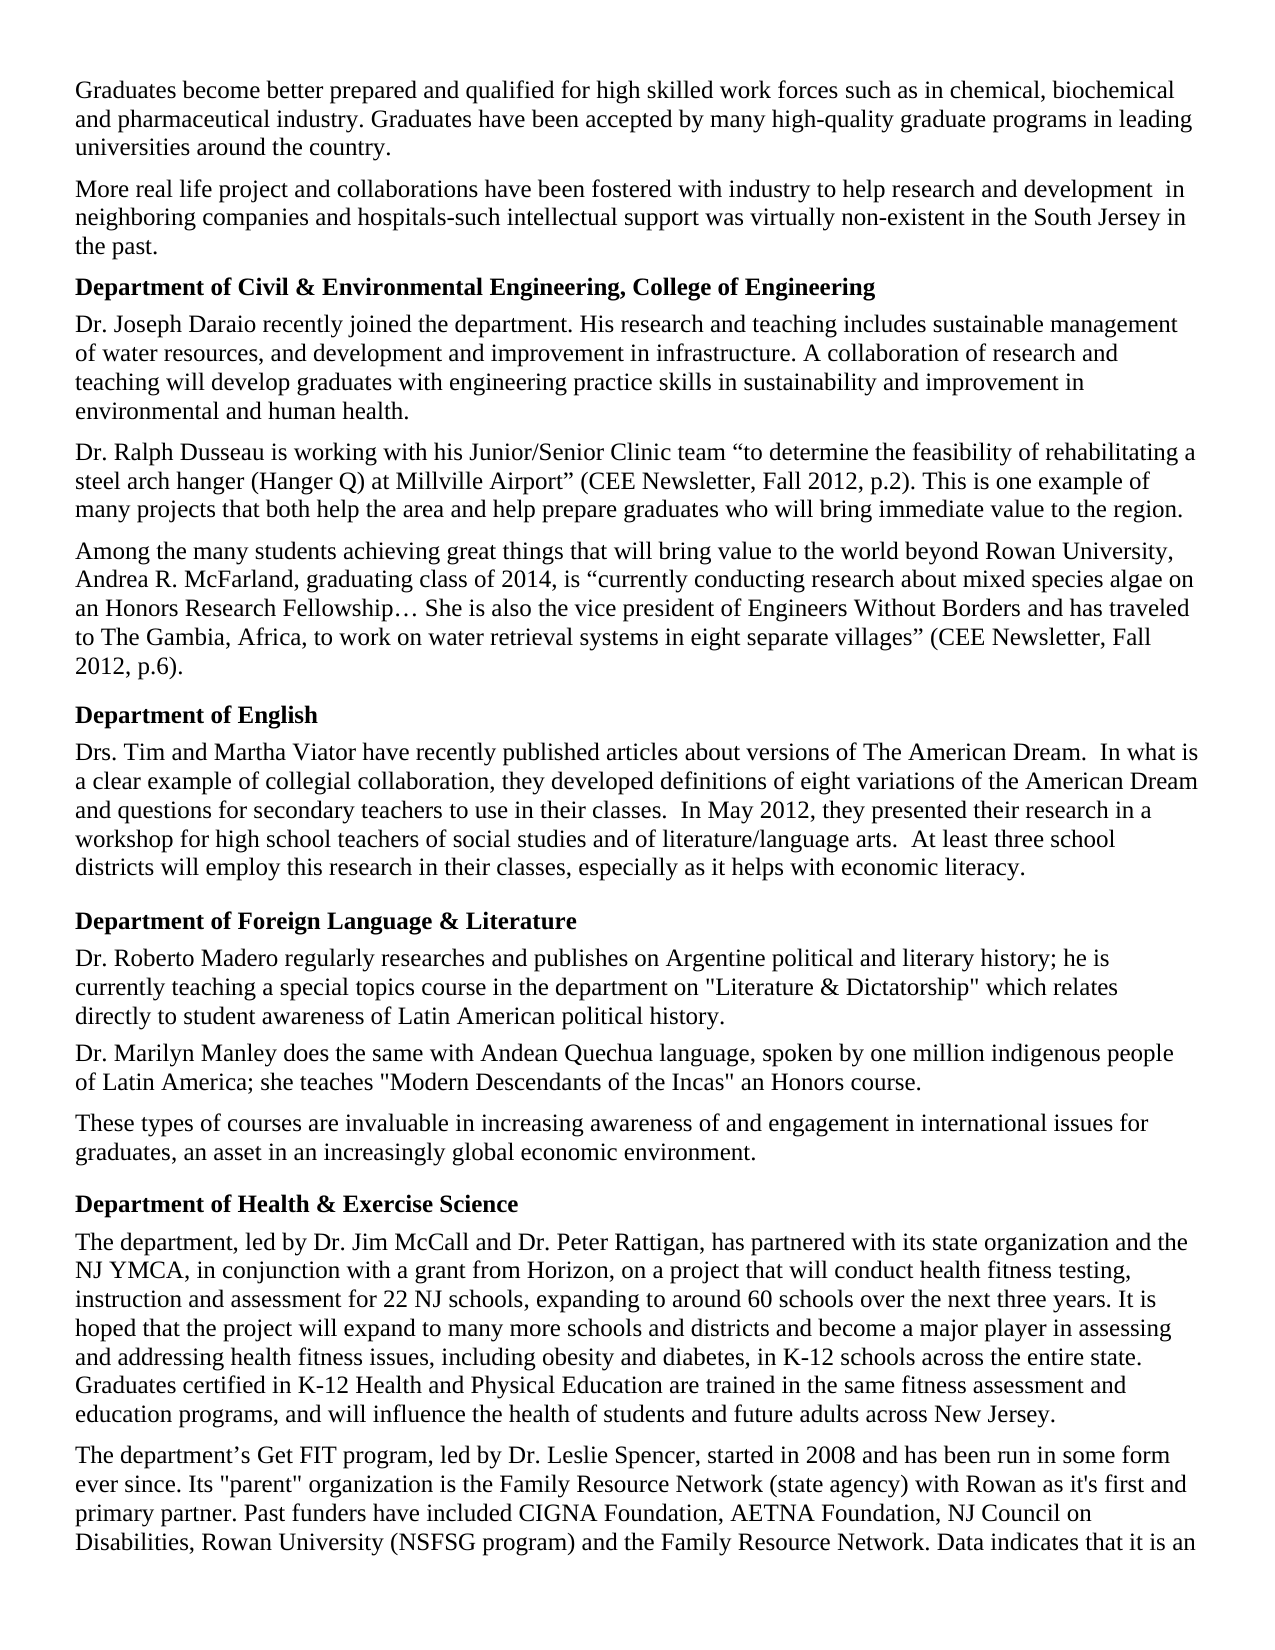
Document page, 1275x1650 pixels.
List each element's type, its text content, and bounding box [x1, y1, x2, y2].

text More real life project and collaborations have been fostered with industry to help research and development in neighboring companies and hospitals-such intellectual support was virtually non-existent in the South Jersey in the past. [75, 174, 1200, 260]
text Dr. Ralph Dusseau is working with his Junior/Senior Clinic team “to determine the feasibility of rehabilitating a steel arch hanger (Hanger Q) at Millville Airport” (CEE Newsletter, Fall 2012, p.2). This is one example of many projects that both help the area and help prepare graduates who will bring immediate value to the region. [75, 437, 1200, 523]
text Among the many students achieving great things that will bring value to the world beyond Rowan University, Andrea R. McFarland, graduating class of 2014, is “currently conducting research about mixed species algae on an Honors Research Fellowship… She is also the vice president of Engineers Without Borders and has traveled to The Gambia, Africa, to work on water retrieval systems in eight separate villages” (CEE Newsletter, Fall 2012, p.6). [75, 536, 1200, 679]
text The department, led by Dr. Jim McCall and Dr. Peter Rattigan, has partnered with its state organization and the NJ YMCA, in conjunction with a grant from Horizon, on a project that will conduct health fitness testing, instruction and assessment for 22 NJ schools, expanding to around 60 schools over the next three years. It is hoped that the project will expand to many more schools and districts and become a major player in assessing and addressing health fitness issues, including obesity and diabetes, in K-12 schools across the entire state. Graduates certified in K-12 Health and Physical Education are trained in the same fitness assessment and education programs, and will influence the health of students and future adults across New Jersey. [75, 1227, 1200, 1428]
text Department of Civil & Environmental Engineering, College of Engineering [75, 272, 1200, 301]
text Dr. Joseph Daraio recently joined the department. His research and teaching includes sustainable management of water resources, and development and improvement in infrastructure. A collaboration of research and teaching will develop graduates with engineering practice skills in sustainability and improvement in environmental and human health. [75, 309, 1200, 424]
text Drs. Tim and Martha Viator have recently published articles about versions of The American Dream. In what is a clear example of collegial collaboration, they developed definitions of eight variations of the American Dream and questions for secondary teachers to use in their classes. In May 2012, they presented their research in a workshop for high school teachers of social studies and of literature/language arts. At least three school districts will employ this research in their classes, especially as it helps with economic literacy. [75, 737, 1200, 881]
text Dr. Roberto Madero regularly researches and publishes on Argentine political and literary history; he is currently teaching a special topics course in the department on "Literature & Dictatorship" which relates directly to student awareness of Latin American political history. [75, 943, 1200, 1029]
text Graduates become better prepared and qualified for high skilled work forces such as in chemical, biochemical and pharmaceutical industry. Graduates have been accepted by many high-quality graduate programs in leading universities around the country. [75, 75, 1200, 161]
text These types of courses are invaluable in increasing awareness of and engagement in international issues for graduates, an asset in an increasingly global economic environment. Department of Health & Exercise Science [75, 1108, 1200, 1218]
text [75, 1440, 1200, 1555]
text Dr. Marilyn Manley does the same with Andean Quechua language, spoken by one million indigenous people of Latin America; she teaches "Modern Descendants of the Incas" an Honors course. [75, 1038, 1200, 1095]
text Department of English [75, 700, 1200, 729]
text Department of Foreign Language & Literature [75, 906, 1200, 935]
